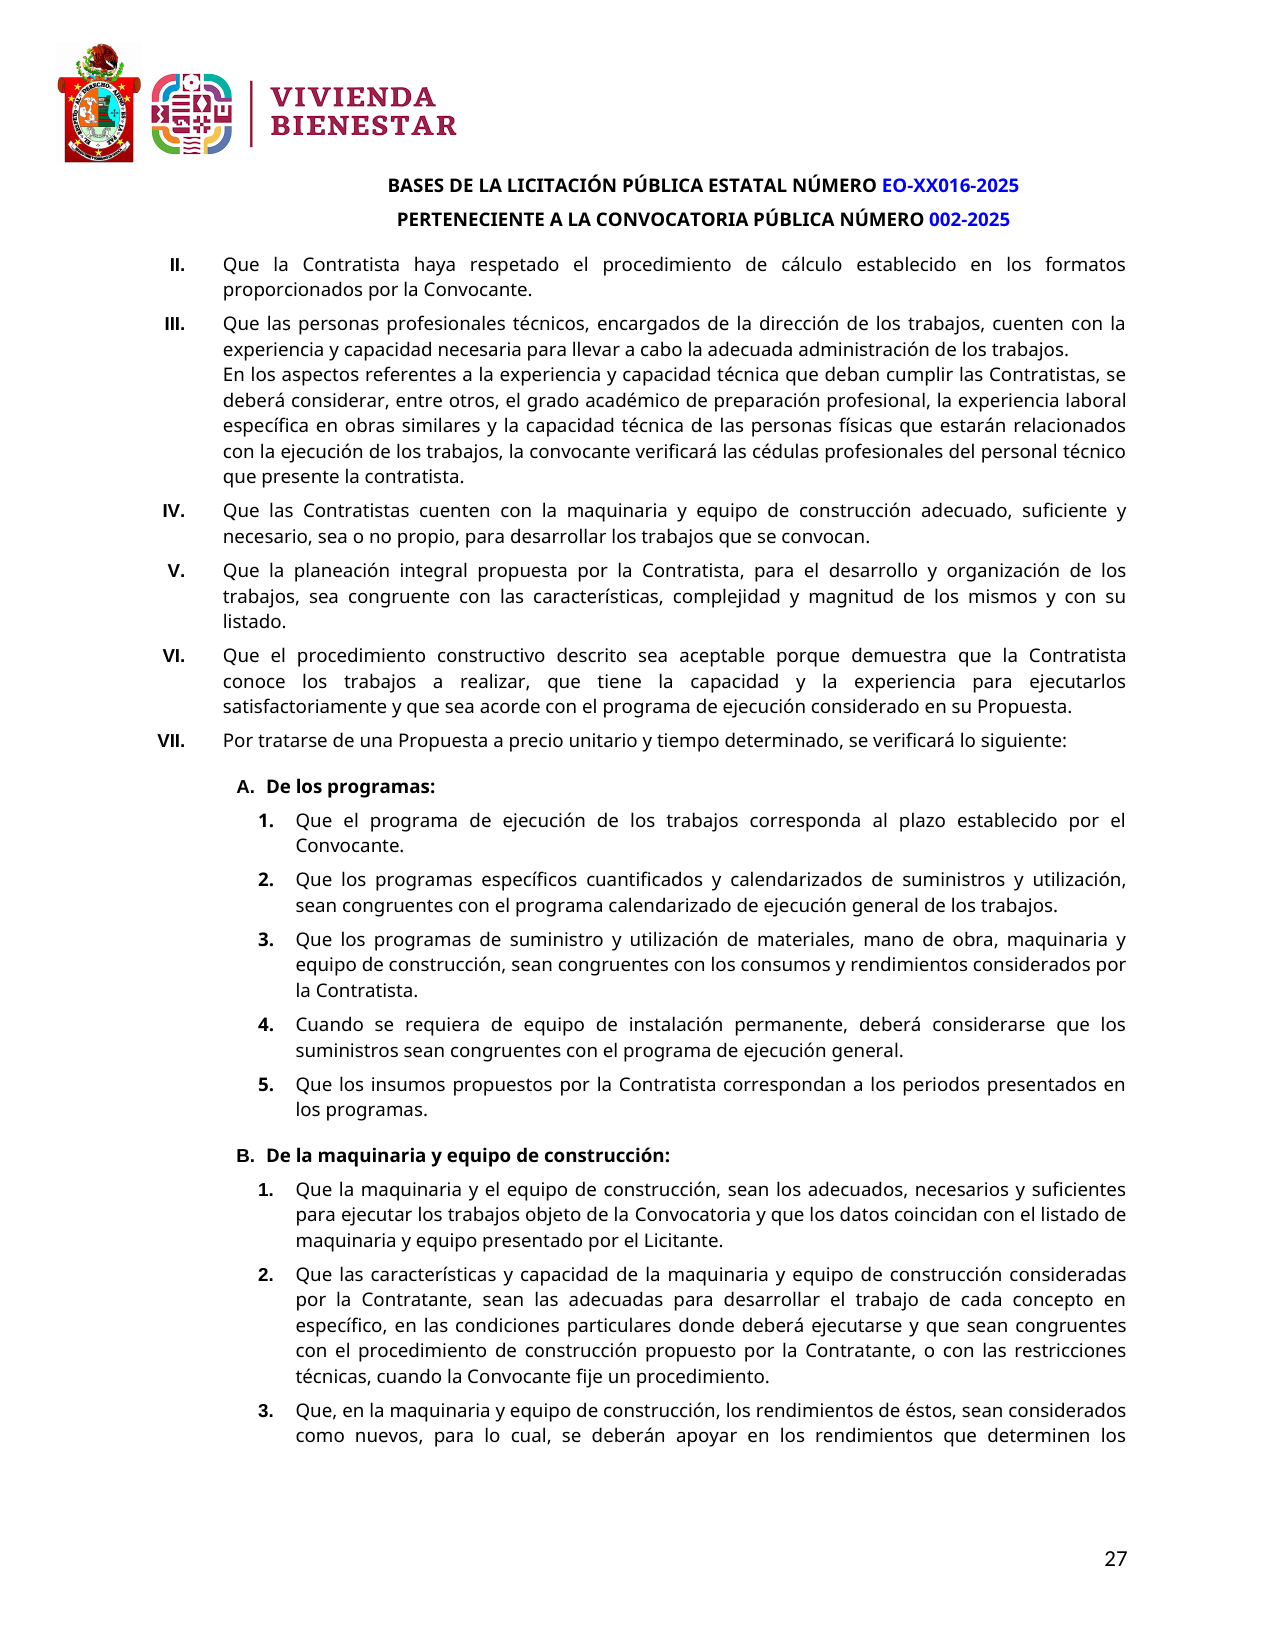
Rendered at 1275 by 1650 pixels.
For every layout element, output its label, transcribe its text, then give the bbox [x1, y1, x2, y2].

list Cuando se requiera de equipo de instalación permanente, deberá considerarse que los suministros sean congruentes con el programa de ejecución general. [258, 1011, 1127, 1062]
text En los aspectos referentes a la experiencia y capacidad técnica que deban cumplir las Contratistas, se deberá considerar, entre otros, el grado académico de preparación profesional, la experiencia laboral específica en obras similares y la capacidad técnica de las personas físicas que estarán relacionados con la ejecución de los trabajos, la convocante verificará las cédulas profesionales del personal técnico que presente la contratista. [223, 362, 1127, 489]
list Que los programas específicos cuantificados y calendarizados de suministros y utilización, sean congruentes con el programa calendarizado de ejecución general de los trabajos. [258, 867, 1127, 918]
picture [147, 66, 473, 163]
list Que las características y capacidad de la maquinaria y equipo de construcción consideradas por la Contratante, sean las adecuadas para desarrollar el trabajo de cada concepto en específico, en las condiciones particulares donde deberá ejecutarse y que sean congruentes con el procedimiento de construcción propuesto por la Contratante, o con las restricciones técnicas, cuando la Convocante fije un procedimiento. [258, 1261, 1127, 1389]
list Que la planeación integral propuesta por la Contratista, para el desarrollo y organización de los trabajos, sea congruente con las características, complejidad y magnitud de los mismos y con su listado. [185, 557, 1127, 634]
list Por tratarse de una Propuesta a precio unitario y tiempo determinado, se verificará lo siguiente: [185, 728, 1127, 753]
picture [55, 42, 143, 165]
list Que las personas profesionales técnicos, encargados de la dirección de los trabajos, cuenten con la experiencia y capacidad necesaria para llevar a cabo la adecuada administración de los trabajos. [185, 311, 1127, 362]
list De los programas: [236, 773, 1127, 798]
list Que la Contratista haya respetado el procedimiento de cálculo establecido en los formatos proporcionados por la Convocante. [185, 251, 1127, 302]
list Que los programas de suministro y utilización de materiales, mano de obra, maquinaria y equipo de construcción, sean congruentes con los consumos y rendimientos considerados por la Contratista. [258, 926, 1127, 1003]
list Que el programa de ejecución de los trabajos corresponda al plazo establecido por el Convocante. [258, 807, 1127, 858]
list Que las Contratistas cuenten con la maquinaria y equipo de construcción adecuado, suficiente y necesario, sea o no propio, para desarrollar los trabajos que se convocan. [185, 498, 1127, 549]
list Que la maquinaria y el equipo de construcción, sean los adecuados, necesarios y suficientes para ejecutar los trabajos objeto de la Convocatoria y que los datos coincidan con el listado de maquinaria y equipo presentado por el Licitante. [258, 1176, 1127, 1252]
list Que el procedimiento constructivo descrito sea aceptable porque demuestra que la Contratista conoce los trabajos a realizar, que tiene la capacidad y la experiencia para ejecutarlos satisfactoriamente y que sea acorde con el programa de ejecución considerado en su Propuesta. [185, 642, 1127, 719]
list De la maquinaria y equipo de construcción: [236, 1142, 1127, 1167]
list Que los insumos propuestos por la Contratista correspondan a los periodos presentados en los programas. [258, 1071, 1127, 1122]
